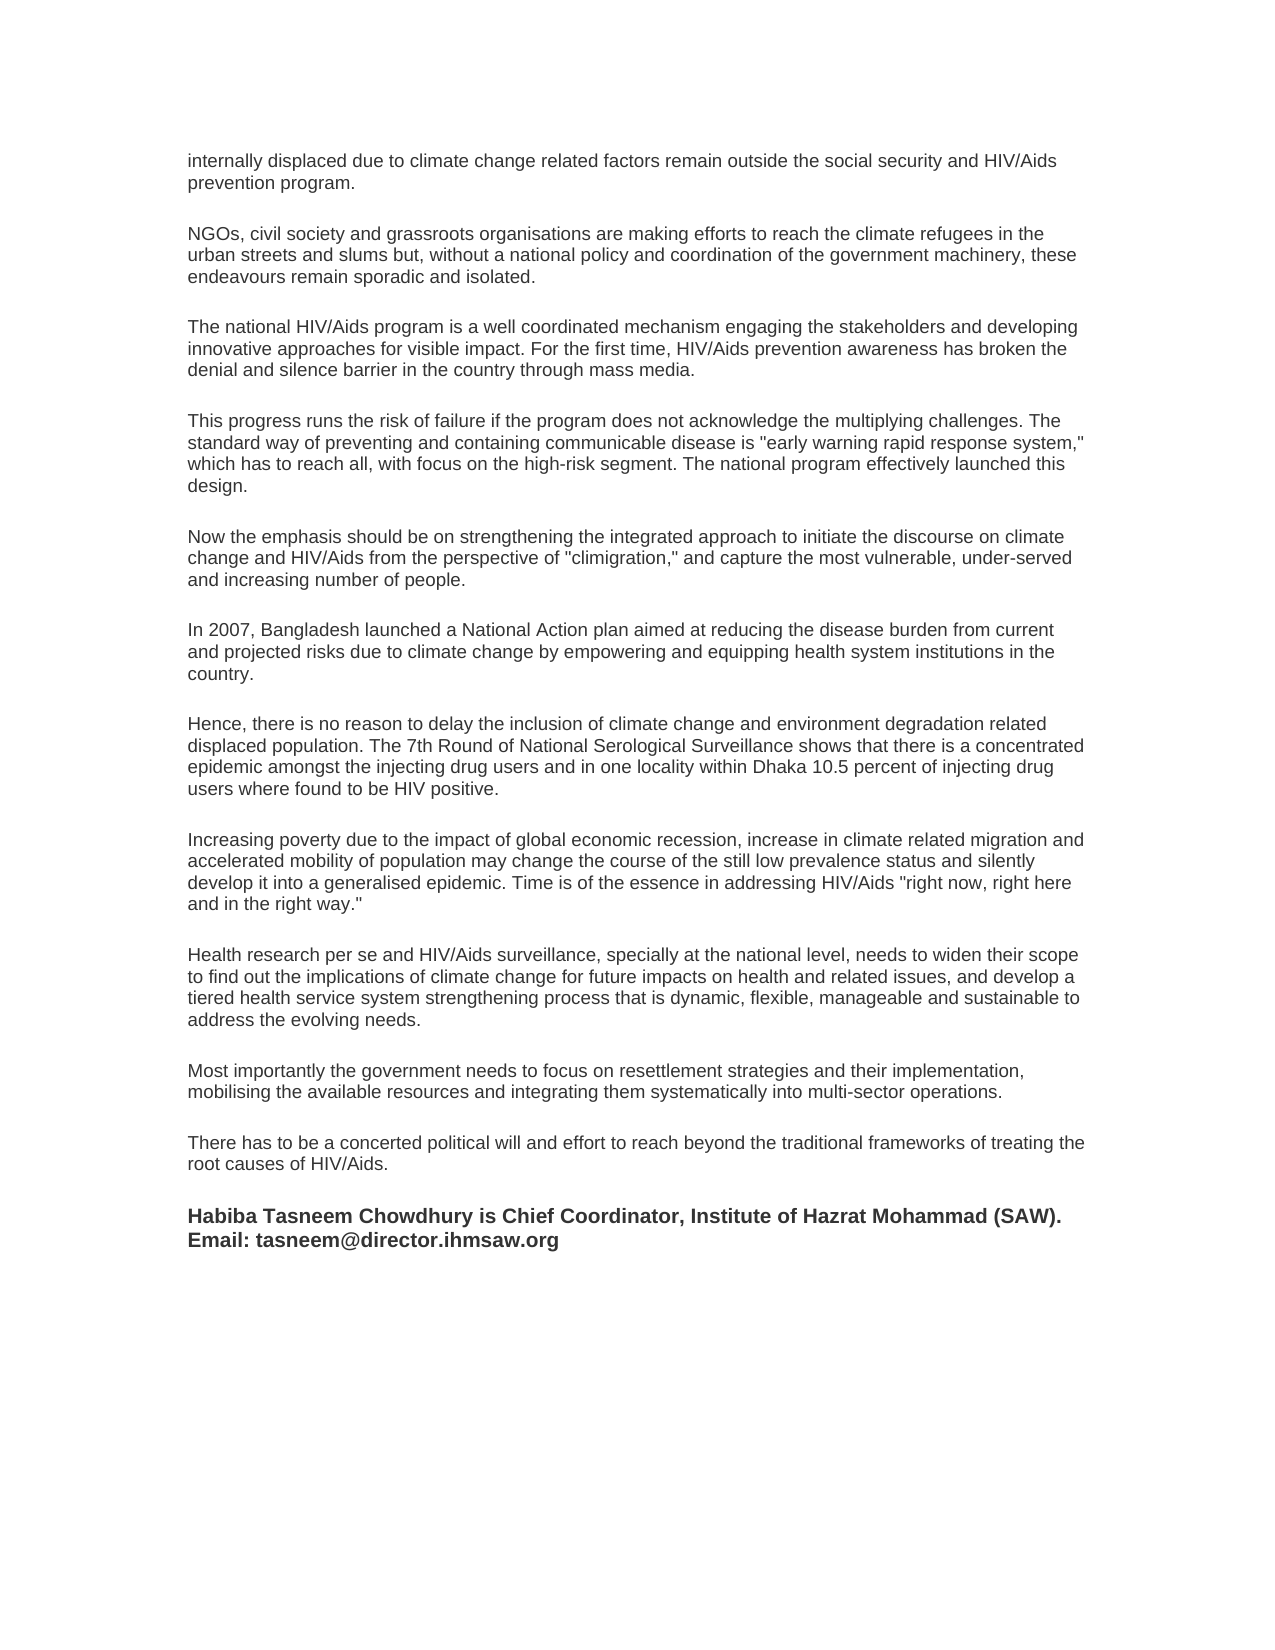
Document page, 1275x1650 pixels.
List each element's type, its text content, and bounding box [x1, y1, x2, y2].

text Most importantly the government needs to focus on resettlement strategies and their implementation, mobilising the available resources and integrating them systematically into multi-sector operations. [187, 1059, 1087, 1102]
text Increasing poverty due to the impact of global economic recession, increase in climate related migration and accelerated mobility of population may change the course of the still low prevalence status and silently develop it into a generalised epidemic. Time is of the essence in addressing HIV/Aids "right now, right here and in the right way." [187, 828, 1087, 915]
text Hence, there is no reason to delay the inclusion of climate change and environment degradation related displaced population. The 7th Round of National Serological Surveillance shows that there is a concentrated epidemic amongst the injecting drug users and in one locality within Dhaka 10.5 percent of injecting drug users where found to be HIV positive. [187, 713, 1087, 799]
text Health research per se and HIV/Aids surveillance, specially at the national level, needs to widen their scope to find out the implications of climate change for future impacts on health and related issues, and develop a tiered health service system strengthening process that is dynamic, flexible, manageable and sustainable to address the evolving needs. [187, 944, 1087, 1030]
text The national HIV/Aids program is a well coordinated mechanism engaging the stakeholders and developing innovative approaches for visible impact. For the first time, HIV/Aids prevention awareness has broken the denial and silence barrier in the country through mass media. [187, 316, 1087, 381]
text Now the emphasis should be on strengthening the integrated approach to initiate the discourse on climate change and HIV/Aids from the perspective of "climigration," and capture the most vulnerable, under-served and increasing number of people. [187, 525, 1087, 590]
text Habiba Tasneem Chowdhury is Chief Coordinator, Institute of Hazrat Mohammad (SAW). Email: tasneem@director.ihmsaw.org [187, 1204, 1087, 1252]
text There has to be a concerted political will and effort to reach beyond the traditional frameworks of treating the root causes of HIV/Aids. [187, 1132, 1087, 1175]
text NGOs, civil society and grassroots organisations are making efforts to reach the climate refugees in the urban streets and slums but, without a national policy and coordination of the government machinery, these endeavours remain sporadic and isolated. [187, 222, 1087, 287]
text This progress runs the risk of failure if the program does not acknowledge the multiplying challenges. The standard way of preventing and containing communicable disease is "early warning rapid response system," which has to reach all, with focus on the high-risk segment. The national program effectively launched this design. [187, 410, 1087, 496]
text In 2007, Bangladesh launched a National Action plan aimed at reducing the disease burden from current and projected risks due to climate change by empowering and equipping health system institutions in the country. [187, 619, 1087, 684]
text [187, 150, 1087, 193]
